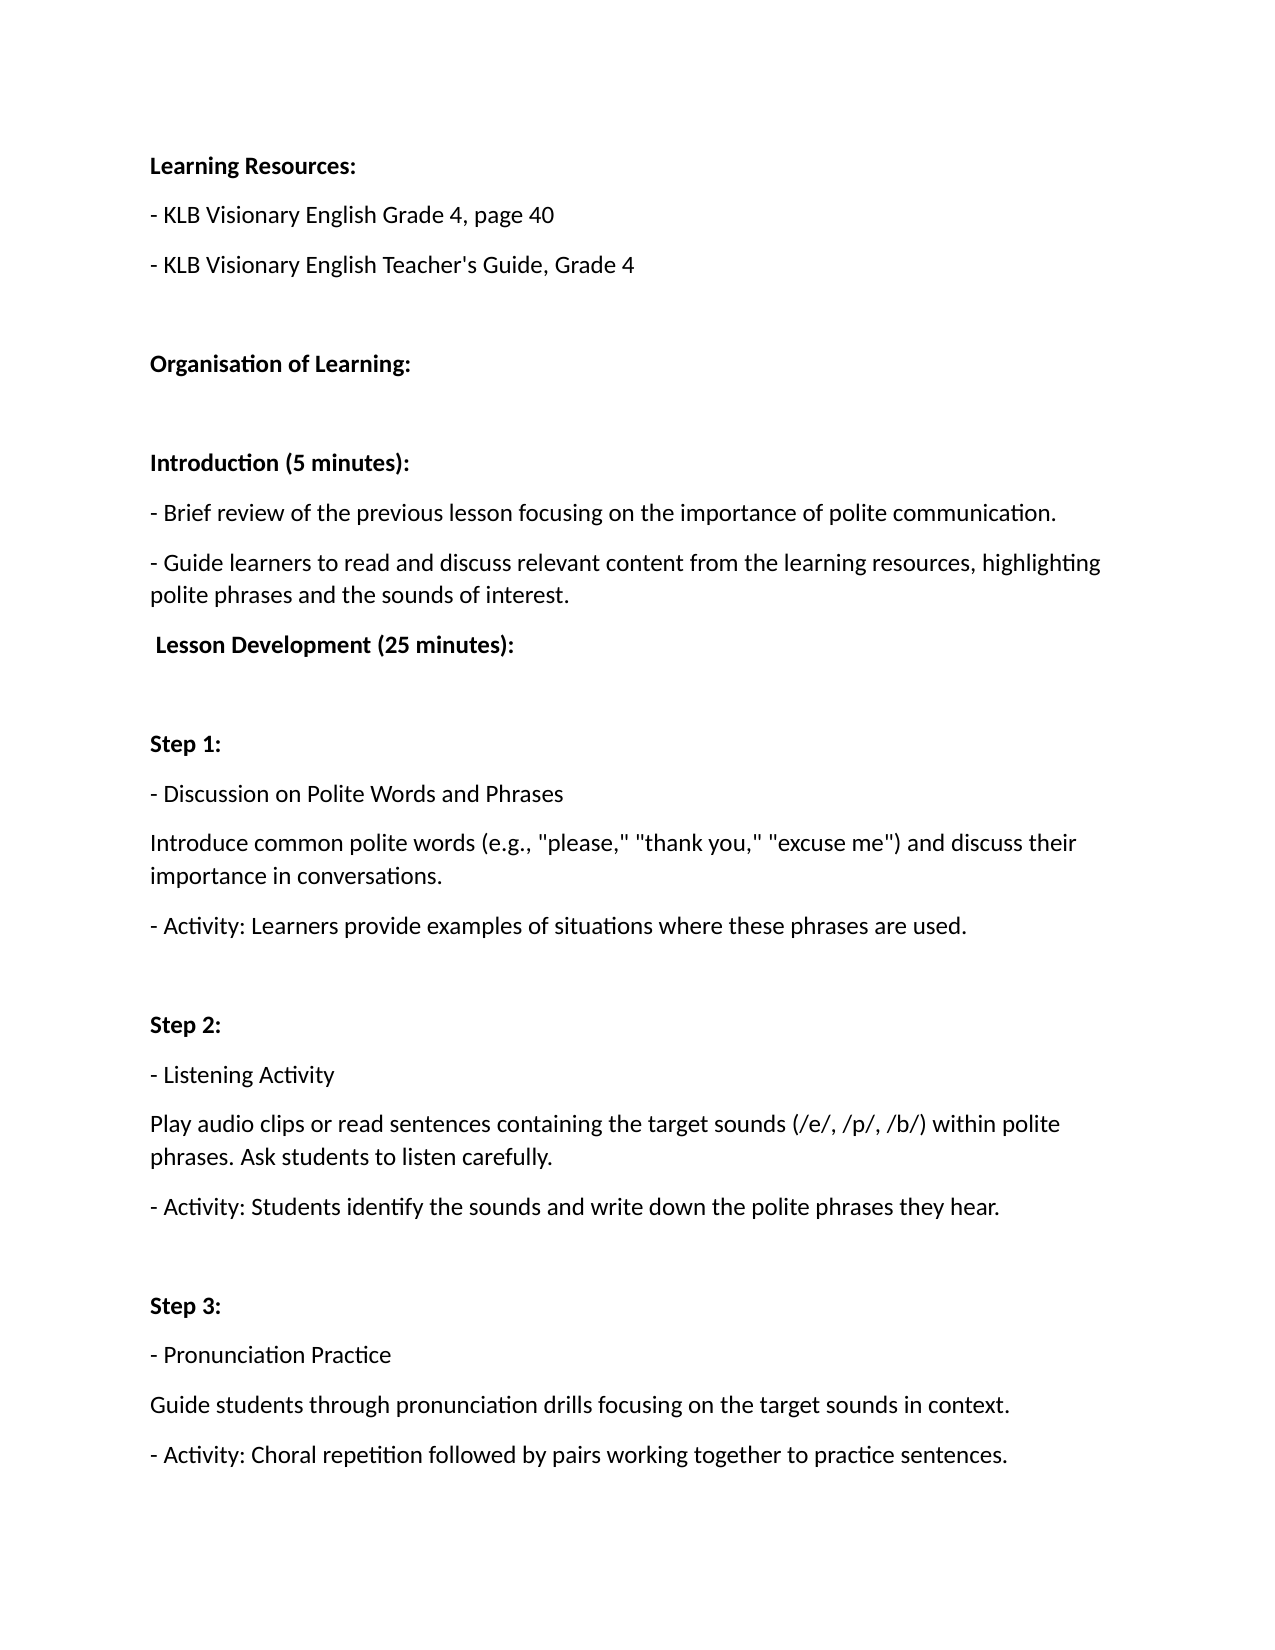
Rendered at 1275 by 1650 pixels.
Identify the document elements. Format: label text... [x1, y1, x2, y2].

text - Activity: Learners provide examples of situations where these phrases are used. [150, 910, 1125, 941]
text - Activity: Choral repetition followed by pairs working together to practice sentences. [150, 1439, 1125, 1469]
text Introduce common polite words (e.g., "please," "thank you," "excuse me") and discuss their importance in conversations. [150, 827, 1125, 891]
text Play audio clips or read sentences containing the target sounds (/e/, /p/, /b/) within polite phrases. Ask students to listen carefully. [150, 1108, 1125, 1172]
text - Activity: Students identify the sounds and write down the polite phrases they hear. [150, 1191, 1125, 1221]
text - KLB Visionary English Grade 4, page 40 [150, 199, 1125, 230]
text Introduction (5 minutes): [150, 447, 1125, 478]
text - Guide learners to read and discuss relevant content from the learning resources, highlighting polite phrases and the sounds of interest. [150, 547, 1125, 610]
text Step 3: [150, 1290, 1125, 1321]
text Learning Resources: [150, 150, 1125, 181]
text Lesson Development (25 minutes): [150, 629, 1125, 660]
text Organisation of Learning: [150, 348, 1125, 379]
text - Listening Activity [150, 1059, 1125, 1089]
text Step 2: [150, 1009, 1125, 1040]
text Guide students through pronunciation drills focusing on the target sounds in context. [150, 1389, 1125, 1420]
text Step 1: [150, 728, 1125, 759]
text - Brief review of the previous lesson focusing on the importance of polite communication. [150, 497, 1125, 528]
text - KLB Visionary English Teacher's Guide, Grade 4 [150, 249, 1125, 280]
text - Pronunciation Practice [150, 1339, 1125, 1370]
text - Discussion on Polite Words and Phrases [150, 778, 1125, 808]
